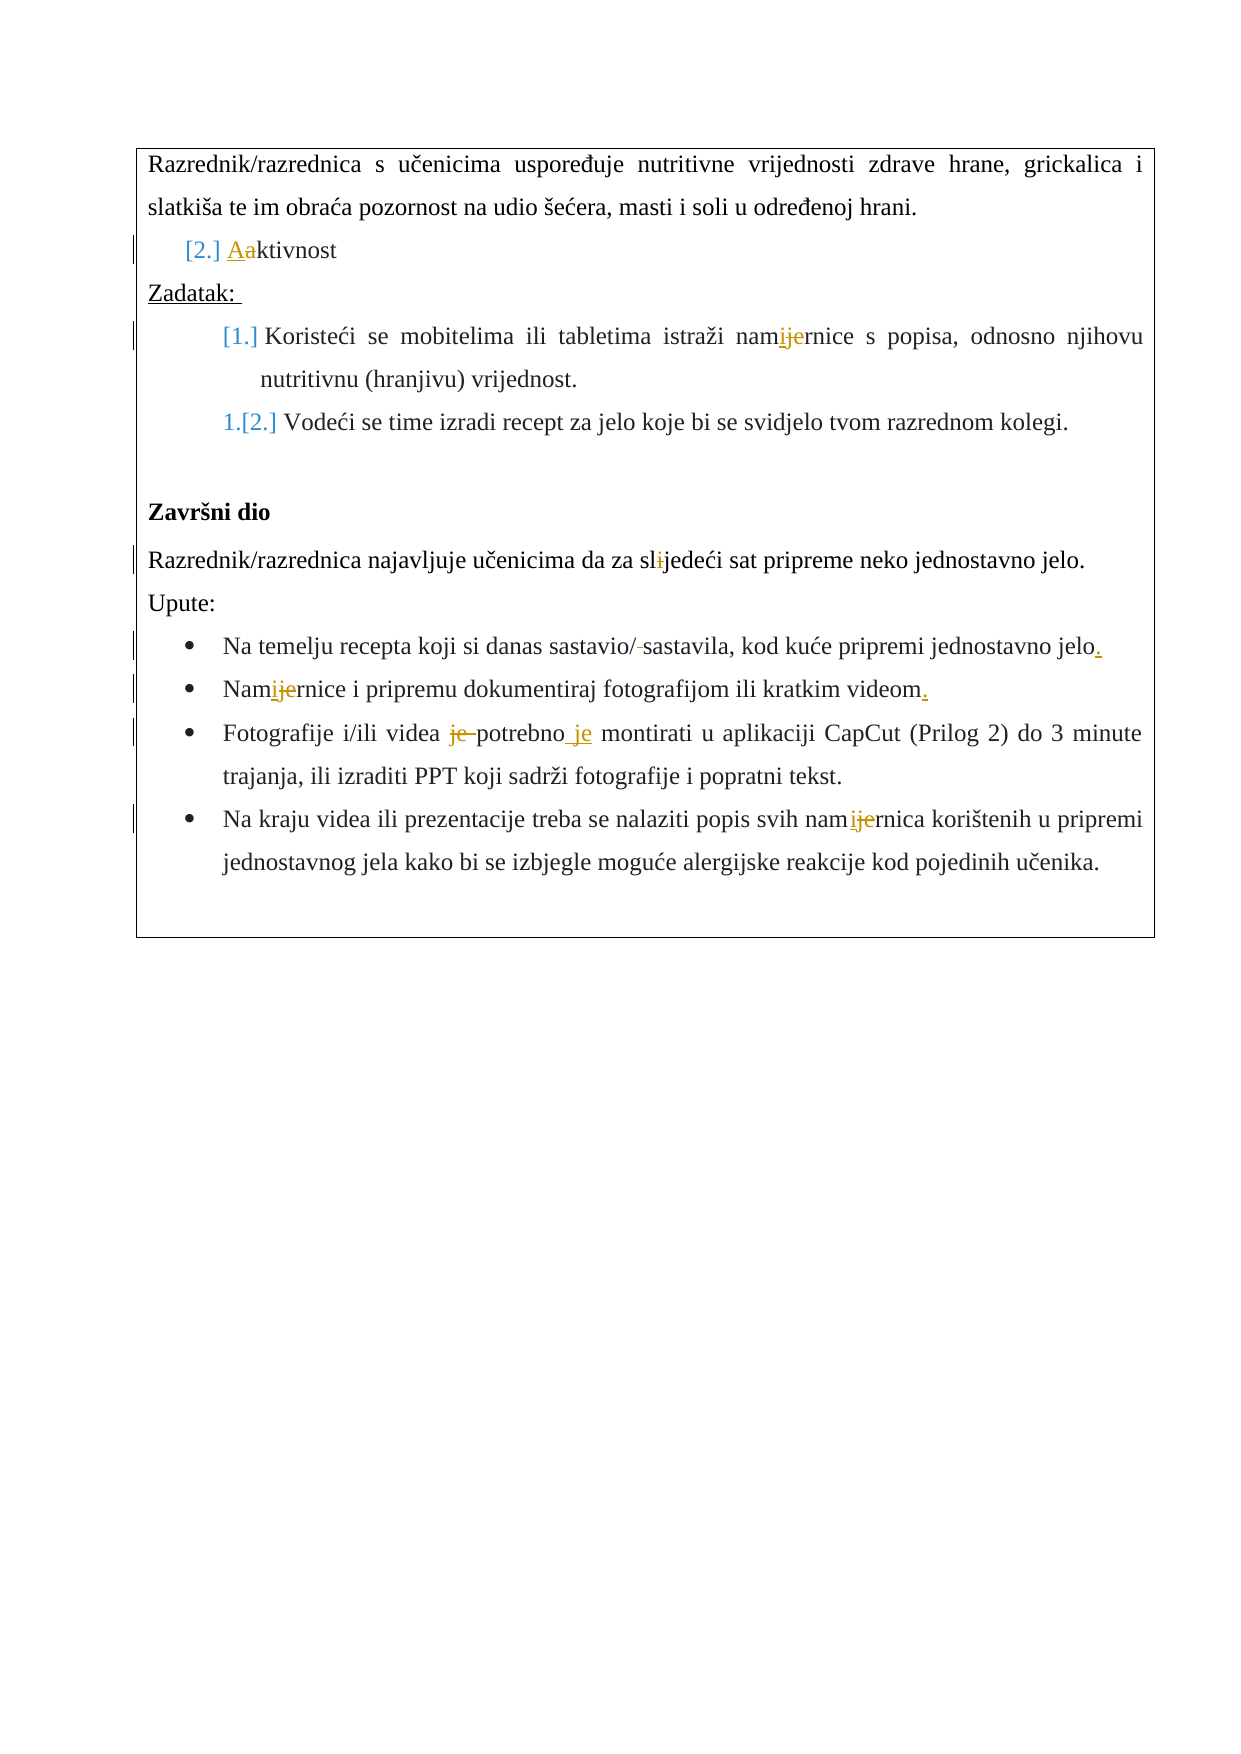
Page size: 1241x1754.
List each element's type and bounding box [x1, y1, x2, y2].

table_cell [137, 149, 1154, 937]
